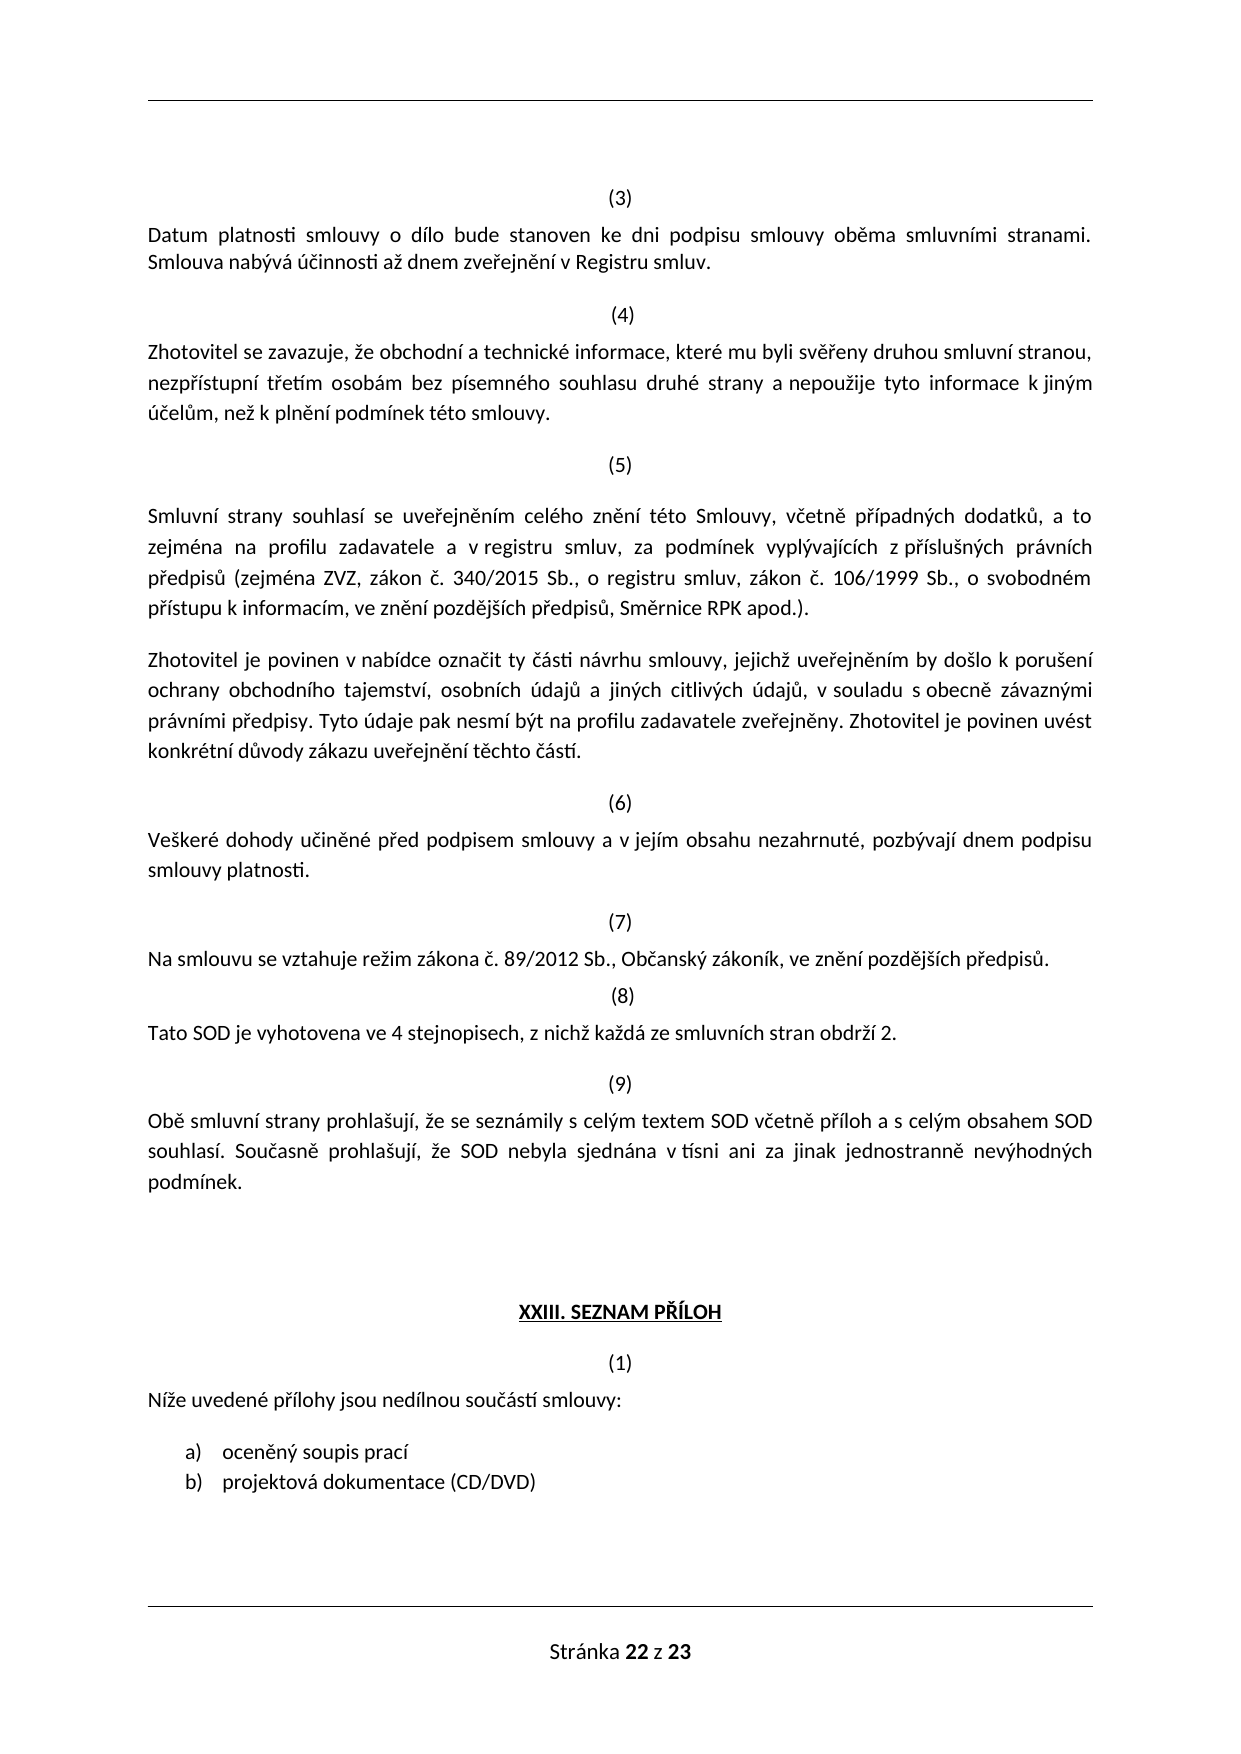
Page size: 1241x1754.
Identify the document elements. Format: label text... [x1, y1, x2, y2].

text Na smlouvu se vztahuje režim zákona č. 89/2012 Sb., Občanský zákoník, ve znění pozdějších předpisů. [148, 945, 1093, 972]
text Smluvní strany souhlasí se uveřejněním celého znění této Smlouvy, včetně případných dodatků, a to zejména na profilu zadavatele a v registru smluv, za podmínek vyplývajících z příslušných právních předpisů (zejména ZVZ, zákon č. 340/2015 Sb., o registru smluv, zákon č. 106/1999 Sb., o svobodném přístupu k informacím, ve znění pozdějších předpisů, Směrnice RPK apod.). [148, 502, 1093, 621]
text (1) [148, 1349, 1093, 1376]
text (8) [148, 982, 1093, 1008]
text Obě smluvní strany prohlašují, že se seznámily s celým textem SOD včetně příloh a s celým obsahem SOD souhlasí. Současně prohlašují, že SOD nebyla sjednána v tísni ani za jinak jednostranně nevýhodných podmínek. [148, 1107, 1093, 1195]
text Datum platnosti smlouvy o dílo bude stanoven ke dni podpisu smlouvy oběma smluvními stranami. Smlouva nabývá účinnosti až dnem zveřejnění v Registru smluv. [148, 221, 1093, 275]
text (7) [148, 908, 1093, 935]
text Zhotovitel je povinen v nabídce označit ty části návrhu smlouvy, jejichž uveřejněním by došlo k porušení ochrany obchodního tajemství, osobních údajů a jiných citlivých údajů, v souladu s obecně závaznými právními předpisy. Tyto údaje pak nesmí být na profilu zadavatele zveřejněny. Zhotovitel je povinen uvést konkrétní důvody zákazu uveřejnění těchto částí. [148, 646, 1093, 764]
text XXIII. SEZNAM PŘÍLOH [148, 1298, 1093, 1324]
text Níže uvedené přílohy jsou nedílnou součástí smlouvy: [148, 1386, 1093, 1413]
list projektová dokumentace (CD/DVD) [185, 1468, 1093, 1495]
text (3) [148, 184, 1093, 211]
text Zhotovitel se zavazuje, že obchodní a technické informace, které mu byli svěřeny druhou smluvní stranou, nezpřístupní třetím osobám bez písemného souhlasu druhé strany a nepoužije tyto informace k jiným účelům, než k plnění podmínek této smlouvy. [148, 338, 1093, 426]
text (5) [148, 451, 1093, 478]
text (9) [148, 1070, 1093, 1097]
text (6) [148, 789, 1093, 816]
text (4) [148, 301, 1093, 328]
text Veškeré dohody učiněné před podpisem smlouvy a v jejím obsahu nezahrnuté, pozbývají dnem podpisu smlouvy platnosti. [148, 826, 1093, 883]
text Tato SOD je vyhotovena ve 4 stejnopisech, z nichž každá ze smluvních stran obdrží 2. [148, 1019, 1093, 1045]
list oceněný soupis prací [185, 1438, 1093, 1464]
